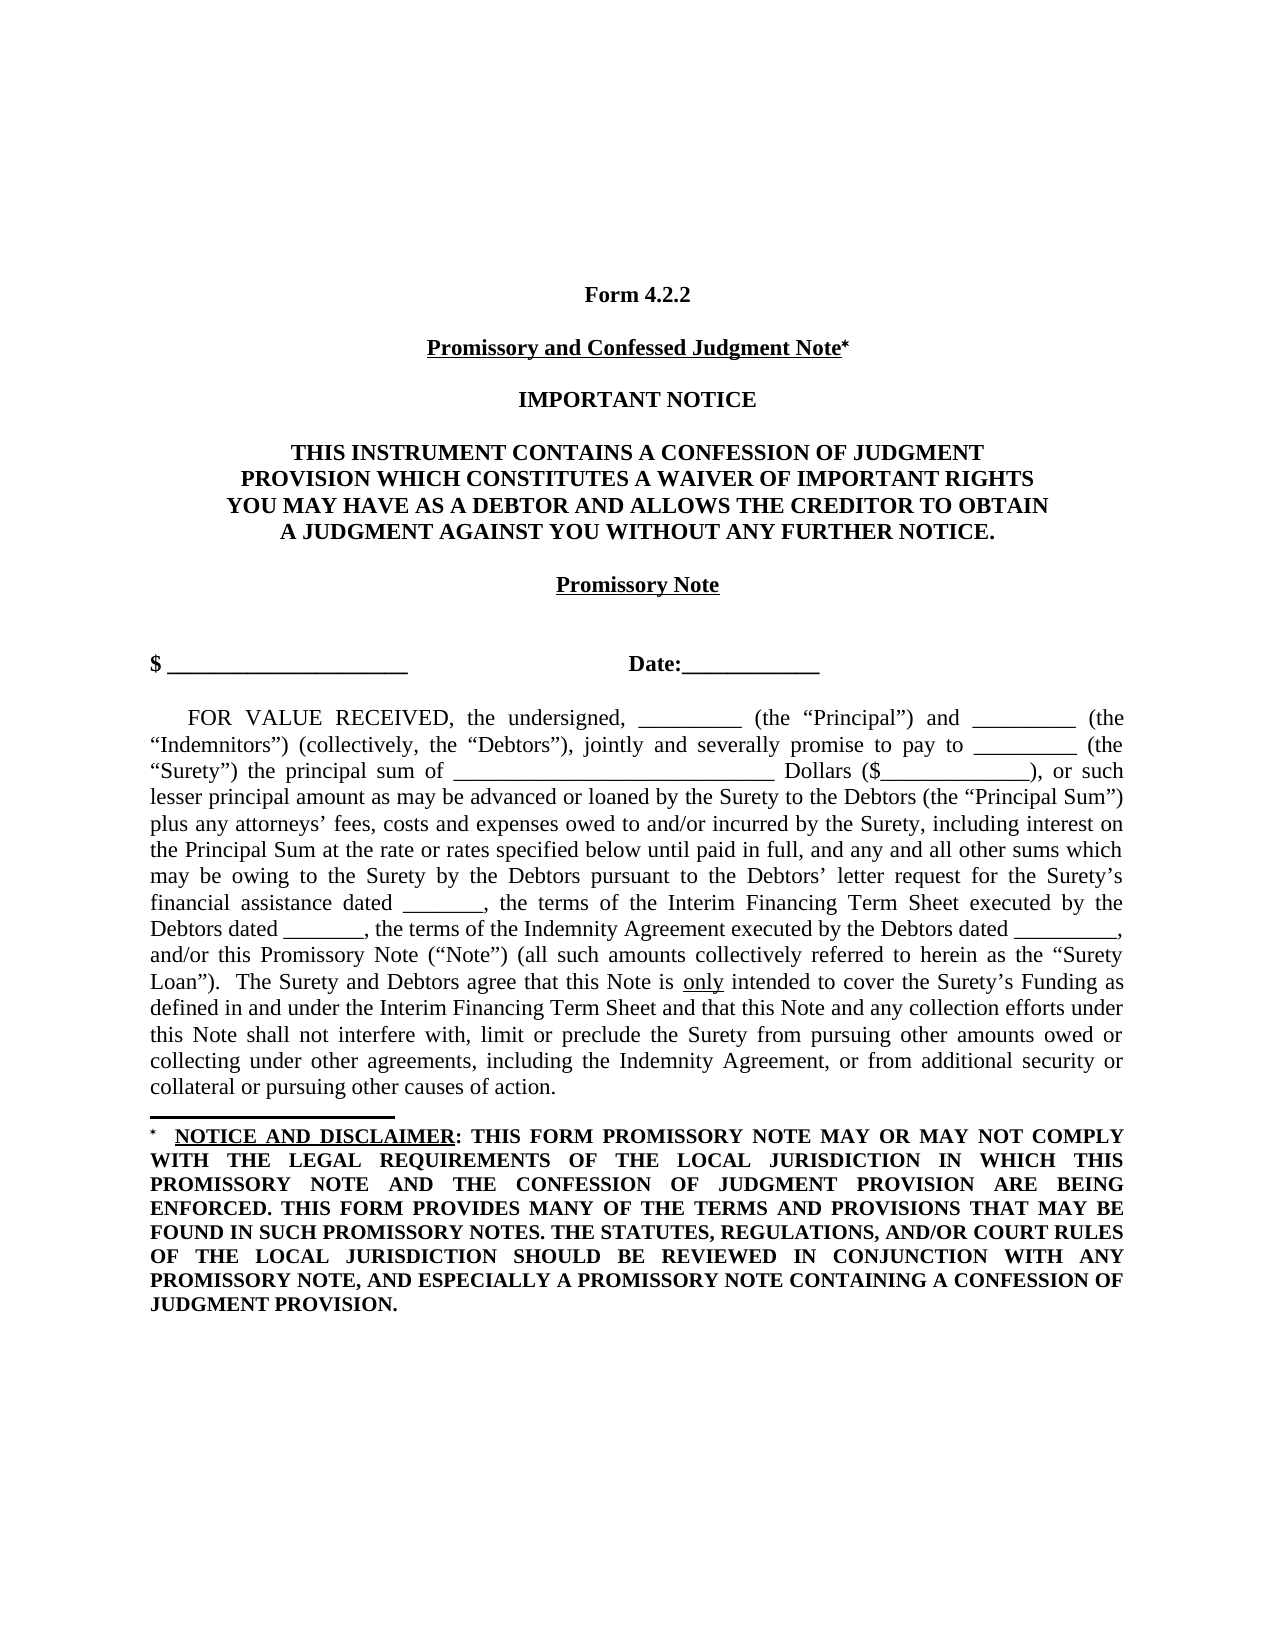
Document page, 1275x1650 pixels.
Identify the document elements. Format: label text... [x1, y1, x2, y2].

subtitle Promissory Note [150, 571, 1125, 597]
text Form 4.2.2 [150, 281, 1125, 307]
text THIS INSTRUMENT CONTAINS A CONFESSION OF JUDGMENT PROVISION WHICH CONSTITUTES A WAIVER OF IMPORTANT RIGHTS YOU MAY HAVE AS A DEBTOR AND ALLOWS THE CREDITOR TO OBTAIN A JUDGMENT AGAINST YOU WITHOUT ANY FURTHER NOTICE. [225, 439, 1050, 544]
text $ _____________________ Date:____________ [150, 650, 1125, 676]
text FOR VALUE RECEIVED, the undersigned, _________ (the “Principal”) and _________ (the “Indemnitors”) (collectively, the “Debtors”), jointly and severally promise to pay to _________ (the “Surety”) the principal sum of ____________________________ Dollars ($_____________), or such lesser principal amount as may be advanced or loaned by the Surety to the Debtors (the “Principal Sum”) plus any attorneys’ fees, costs and expenses owed to and/or incurred by the Surety, including interest on the Principal Sum at the rate or rates specified below until paid in full, and any and all other sums which may be owing to the Surety by the Debtors pursuant to the Debtors’ letter request for the Surety’s financial assistance dated _______, the terms of the Interim Financing Term Sheet executed by the Debtors dated _______, the terms of the Indemnity Agreement executed by the Debtors dated _________, and/or this Promissory Note (“Note”) (all such amounts collectively referred to herein as the “Surety Loan”). The Surety and Debtors agree that this Note is only intended to cover the Surety’s Funding as defined in and under the Interim Financing Term Sheet and that this Note and any collection efforts under this Note shall not interfere with, limit or preclude the Surety from pursuing other amounts owed or collecting under other agreements, including the Indemnity Agreement, or from additional security or collateral or pursuing other causes of action. [150, 704, 1125, 1100]
text Promissory and Confessed Judgment Note [150, 334, 1125, 360]
text IMPORTANT NOTICE [150, 386, 1125, 413]
